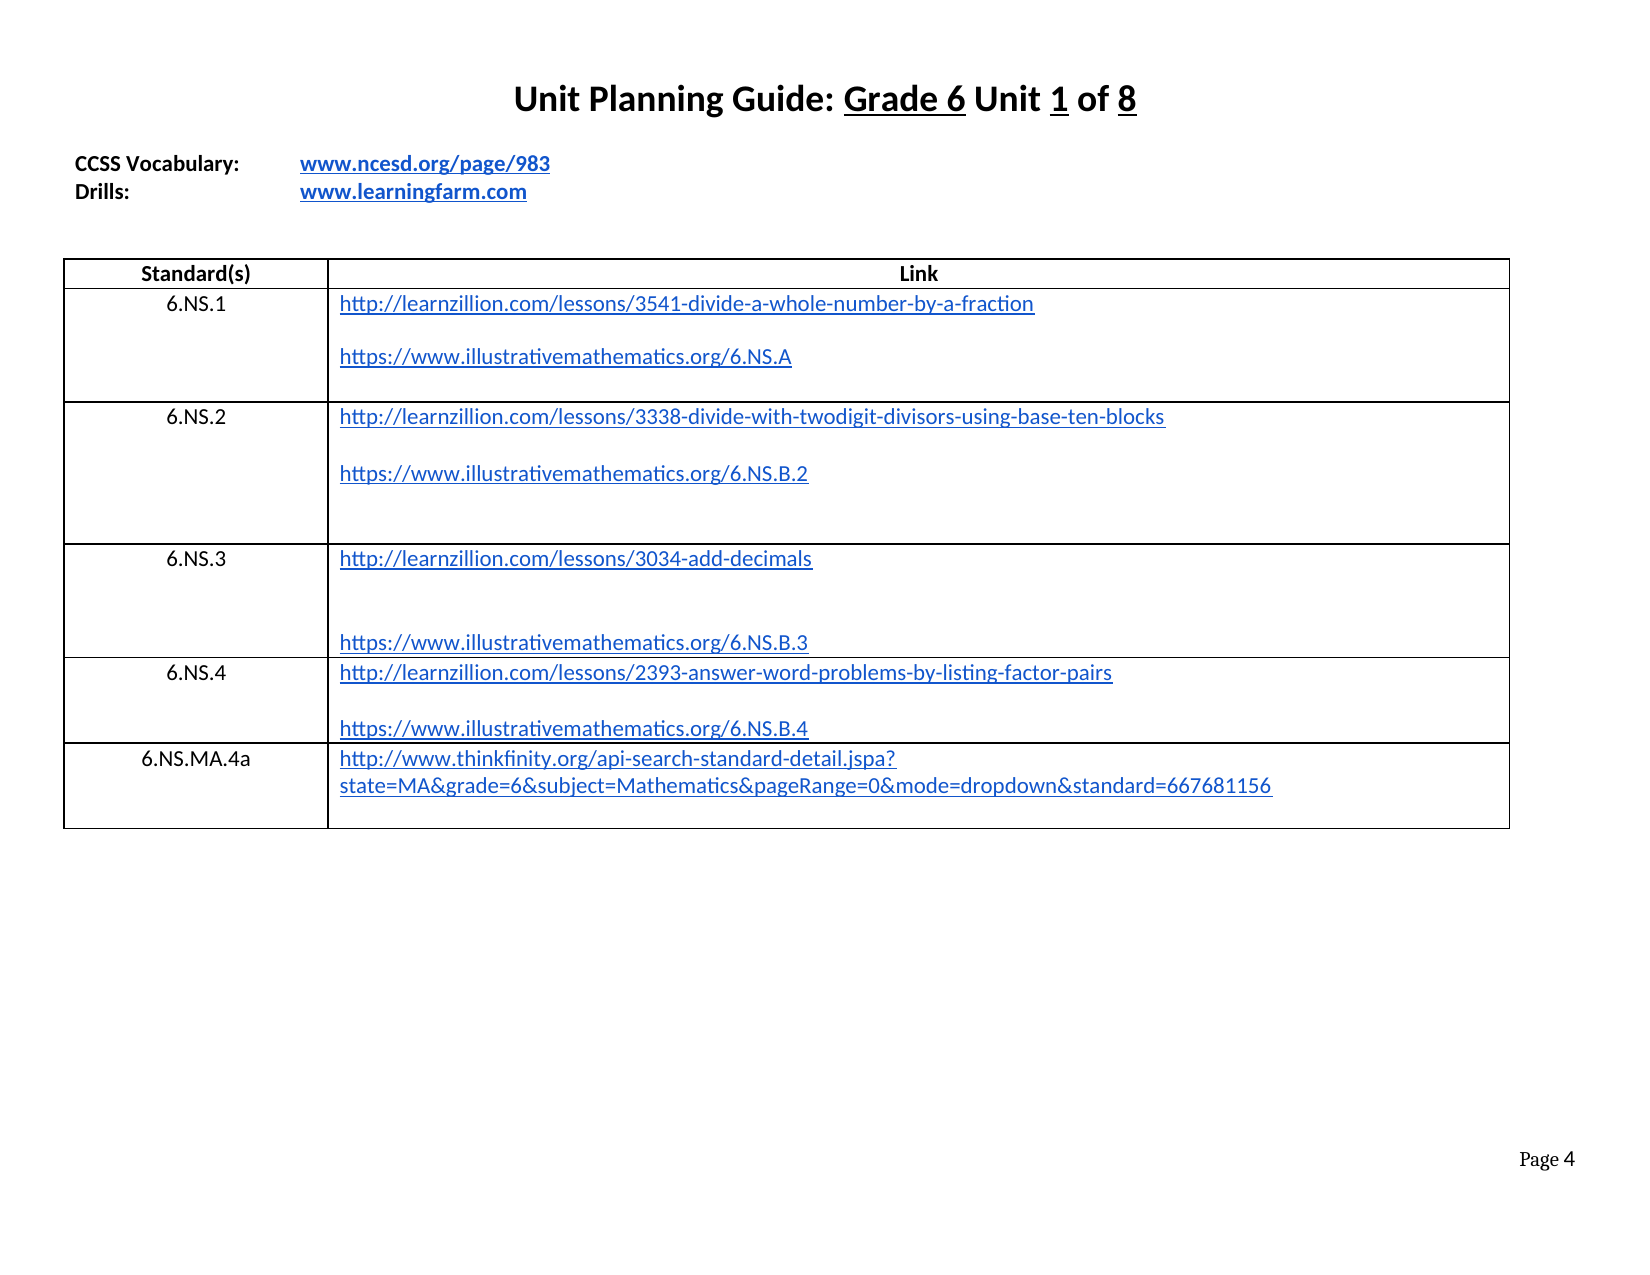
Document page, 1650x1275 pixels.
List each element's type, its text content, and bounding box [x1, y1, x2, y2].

table_cell 6.NS.4 [65, 658, 327, 742]
table_cell 6.NS.1 [65, 289, 327, 401]
table_header Standard(s) [65, 260, 327, 287]
table_cell 6.NS.MA.4a [65, 744, 327, 828]
table_cell http://learnzillion.com/lessons/2393-answer-word-problems-by-listing-factor-pairs https://www.illustrativemathematics.org/6.NS.B.4 [329, 658, 1509, 742]
text Drills: www.learningfarm.com [75, 177, 1575, 205]
table_header Link [329, 260, 1509, 287]
table_cell http://learnzillion.com/lessons/3034-add-decimals https://www.illustrativemathematics.org/6.NS.B.3 [329, 545, 1509, 656]
table_cell http://learnzillion.com/lessons/3541-divide-a-whole-number-by-a-fraction https://www.illustrativemathematics.org/6.NS.A [329, 289, 1509, 401]
table_cell 6.NS.3 [65, 545, 327, 656]
text CCSS Vocabulary: www.ncesd.org/page/983 [75, 149, 1575, 177]
table_cell http://www.thinkfinity.org/api-search-standard-detail.jspa?state=MA&grade=6&subject=Mathematics&pageRange=0&mode=dropdown&standard=667681156 [329, 744, 1509, 828]
table_cell 6.NS.2 [65, 403, 327, 543]
table_cell http://learnzillion.com/lessons/3338-divide-with-twodigit-divisors-using-base-ten-blocks https://www.illustrativemathematics.org/6.NS.B.2 [329, 403, 1509, 543]
